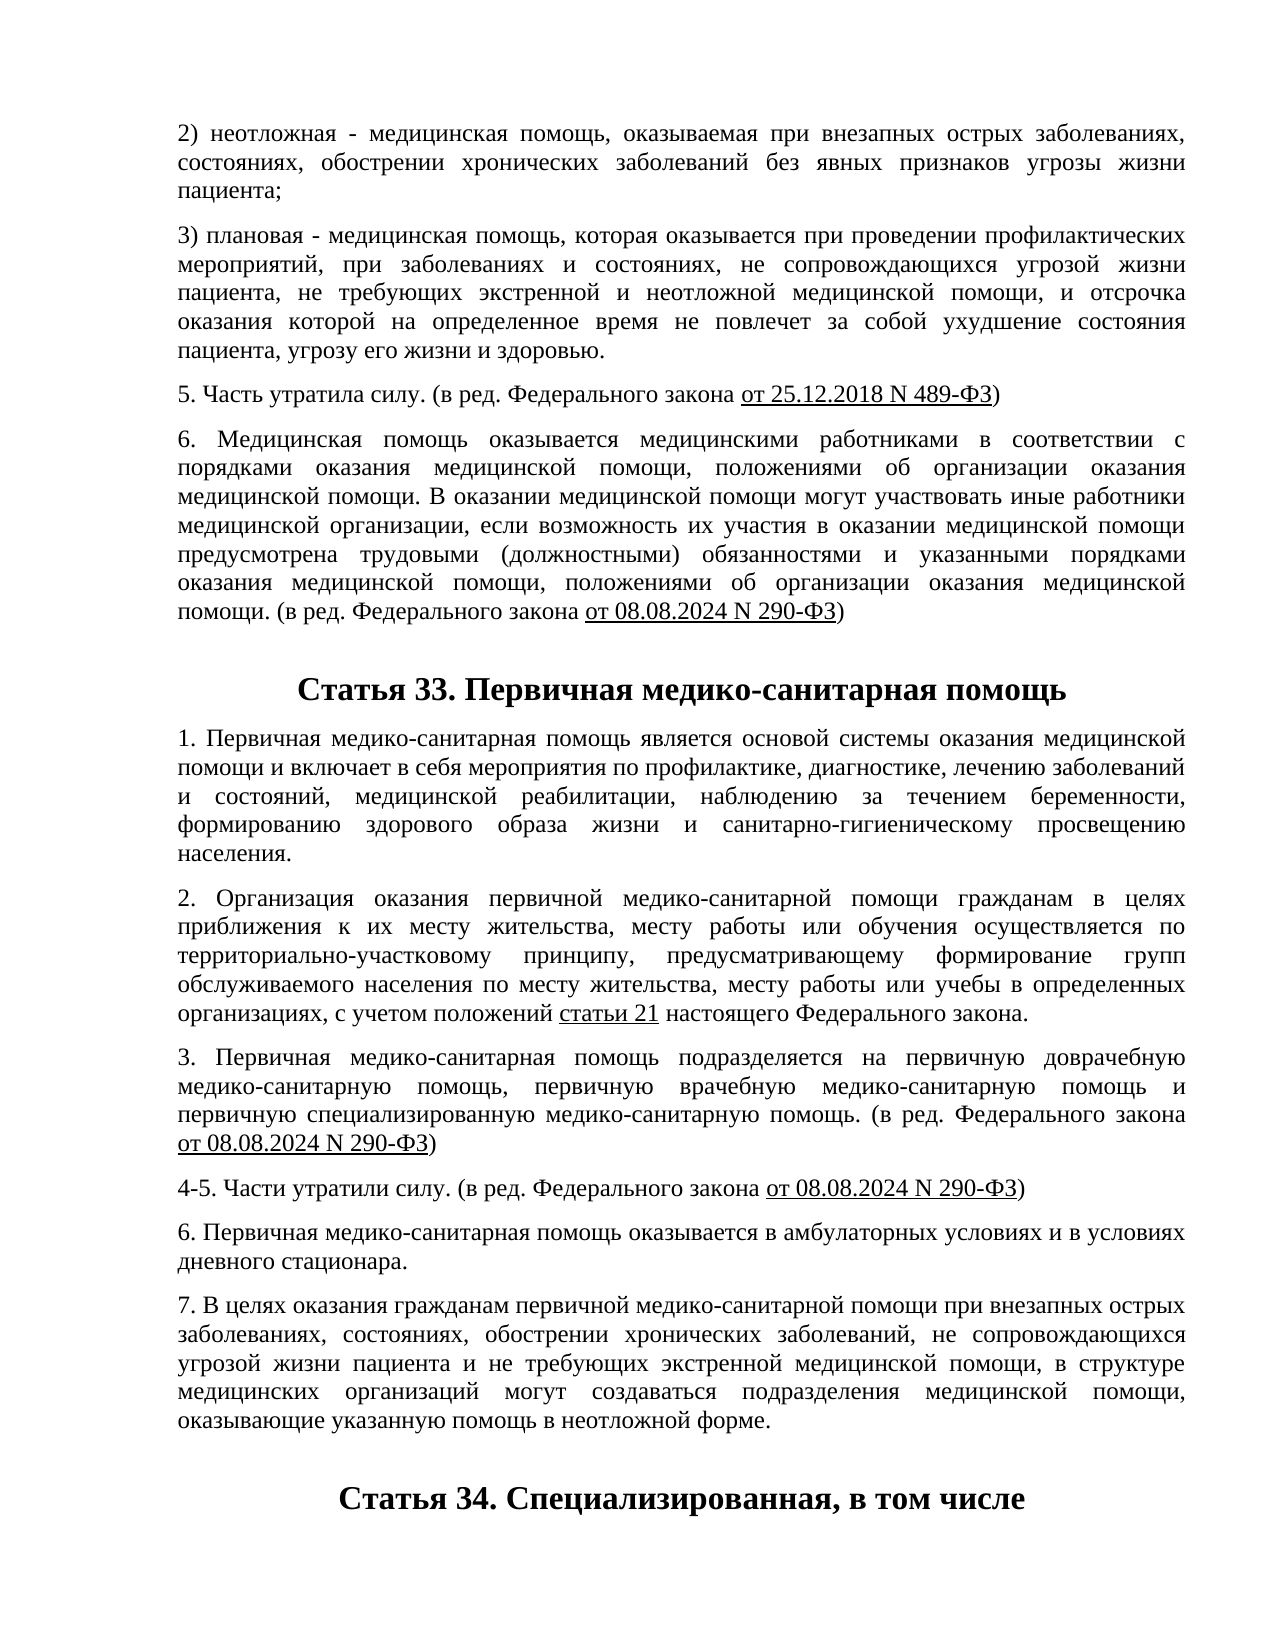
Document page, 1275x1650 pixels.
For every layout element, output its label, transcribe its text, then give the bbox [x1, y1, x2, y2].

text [177, 1478, 1186, 1517]
text 5. Часть утратила силу. (в ред. Федерального закона от 25.12.2018 N 489-ФЗ) [177, 379, 1186, 408]
text 2. Организация оказания первичной медико-санитарной помощи гражданам в целях приближения к их месту жительства, месту работы или обучения осуществляется по территориально-участковому принципу, предусматривающему формирование групп обслуживаемого населения по месту жительства, месту работы или учебы в определенных организациях, с учетом положений статьи 21 настоящего Федерального закона. [177, 883, 1186, 1026]
text 2) неотложная - медицинская помощь, оказываемая при внезапных острых заболеваниях, состояниях, обострении хронических заболеваний без явных признаков угрозы жизни пациента; [177, 118, 1186, 204]
text 1. Первичная медико-санитарная помощь является основой системы оказания медицинской помощи и включает в себя мероприятия по профилактике, диагностике, лечению заболеваний и состояний, медицинской реабилитации, наблюдению за течением беременности, формированию здорового образа жизни и санитарно-гигиеническому просвещению населения. [177, 723, 1186, 867]
text 6. Медицинская помощь оказывается медицинскими работниками в соответствии с порядками оказания медицинской помощи, положениями об организации оказания медицинской помощи. В оказании медицинской помощи могут участвовать иные работники медицинской организации, если возможность их участия в оказании медицинской помощи предусмотрена трудовыми (должностными) обязанностями и указанными порядками оказания медицинской помощи, положениями об организации оказания медицинской помощи. (в ред. Федерального закона от 08.08.2024 N 290-ФЗ) [177, 424, 1186, 625]
text 7. В целях оказания гражданам первичной медико-санитарной помощи при внезапных острых заболеваниях, состояниях, обострении хронических заболеваний, не сопровождающихся угрозой жизни пациента и не требующих экстренной медицинской помощи, в структуре медицинских организаций могут создаваться подразделения медицинской помощи, оказывающие указанную помощь в неотложной форме. [177, 1290, 1186, 1434]
text Статья 33. Первичная медико-санитарная помощь [177, 669, 1186, 708]
text 3) плановая - медицинская помощь, которая оказывается при проведении профилактических мероприятий, при заболеваниях и состояниях, не сопровождающихся угрозой жизни пациента, не требующих экстренной и неотложной медицинской помощи, и отсрочка оказания которой на определенное время не повлечет за собой ухудшение состояния пациента, угрозу его жизни и здоровью. [177, 220, 1186, 364]
text 4-5. Части утратили силу. (в ред. Федерального закона от 08.08.2024 N 290-ФЗ) [177, 1173, 1186, 1201]
text 3. Первичная медико-санитарная помощь подразделяется на первичную доврачебную медико-санитарную помощь, первичную врачебную медико-санитарную помощь и первичную специализированную медико-санитарную помощь. (в ред. Федерального закона от 08.08.2024 N 290-ФЗ) [177, 1042, 1186, 1157]
text 6. Первичная медико-санитарная помощь оказывается в амбулаторных условиях и в условиях дневного стационара. [177, 1217, 1186, 1274]
